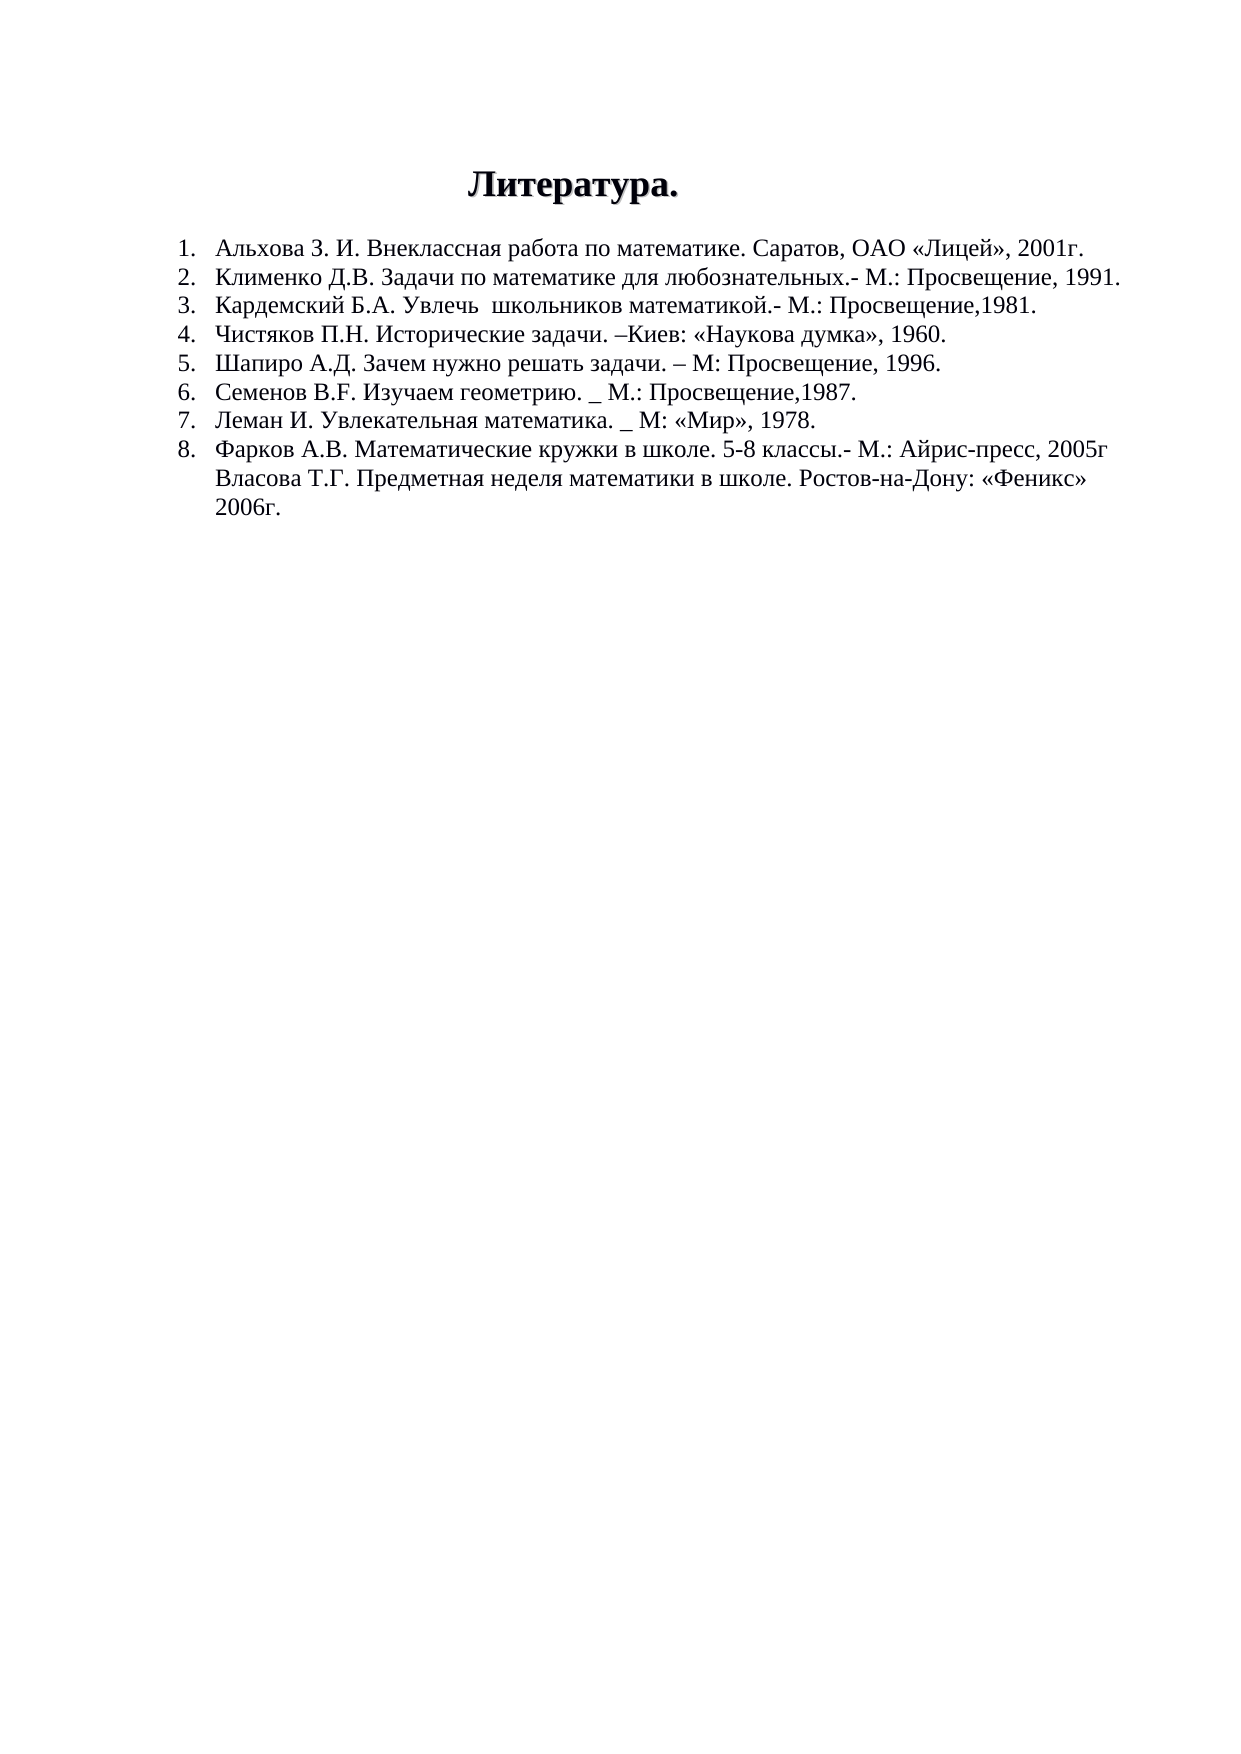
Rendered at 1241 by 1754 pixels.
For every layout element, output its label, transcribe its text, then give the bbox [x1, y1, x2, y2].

list Клименко Д.В. Задачи по математике для любознательных.- М.: Просвещение, 1991. [177, 262, 1152, 291]
list Альхова З. И. Внеклассная работа по математике. Саратов, ОАО «Лицей», 2001г. [177, 233, 1152, 262]
list Кардемский Б.А. Увлечь школьников математикой.- М.: Просвещение,1981. [177, 291, 1152, 319]
list Фарков А.В. Математические кружки в школе. 5-8 классы.- М.: Айрис-пресс, 2005г Власова Т.Г. Предметная неделя математики в школе. Ростов-на-Дону: «Феникс» 2006г. [177, 434, 1152, 521]
list Чистяков П.Н. Исторические задачи. –Киев: «Наукова думка», 1960. [177, 319, 1152, 348]
list Шапиро А.Д. Зачем нужно решать задачи. – М: Просвещение, 1996. [177, 348, 1152, 377]
list Семенов В.F. Изучаем геометрию. _ М.: Просвещение,1987. [177, 377, 1152, 406]
text Литература. [177, 161, 1152, 204]
list Леман И. Увлекательная математика. _ М: «Мир», 1978. [177, 406, 1152, 434]
